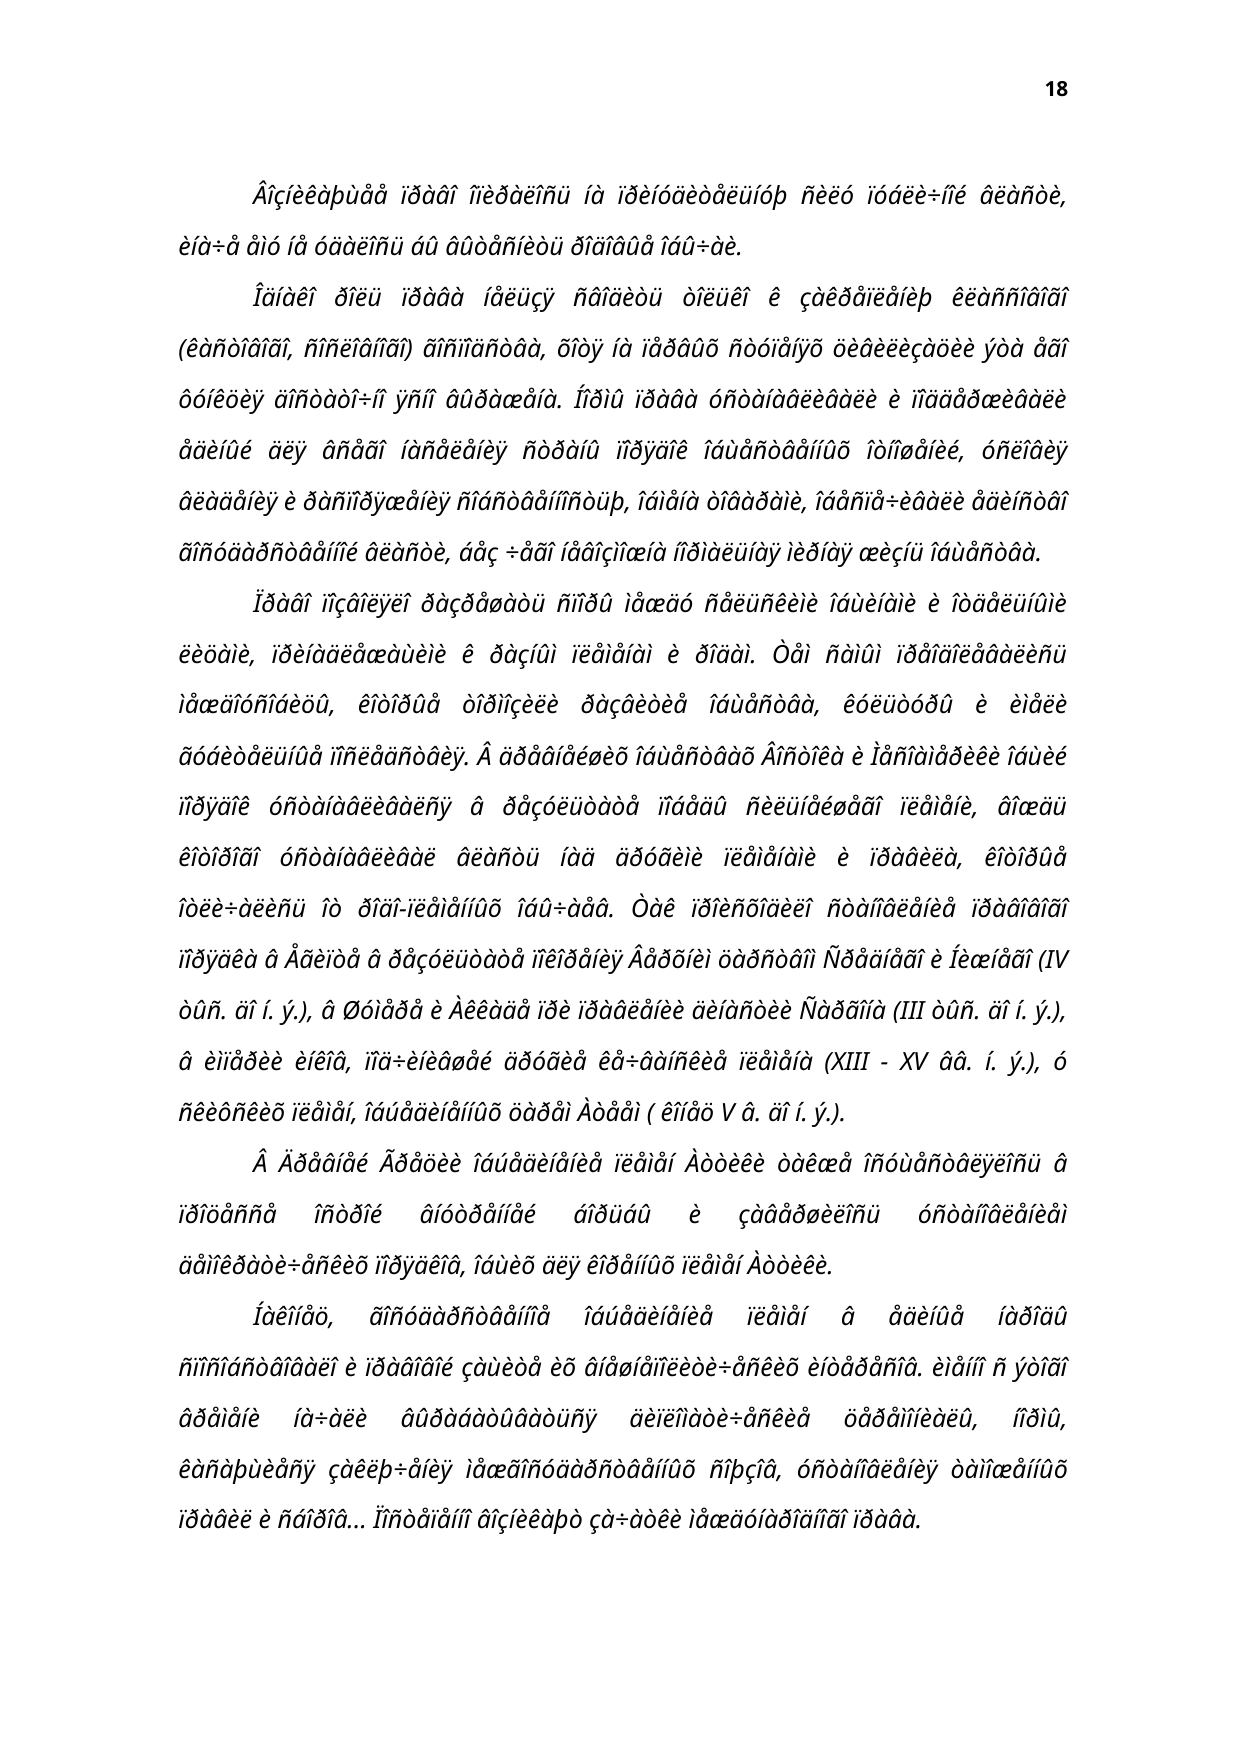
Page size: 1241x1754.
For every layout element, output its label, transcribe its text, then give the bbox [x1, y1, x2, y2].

text Âîçíèêàþùåå ïðàâî îïèðàëîñü íà ïðèíóäèòåëüíóþ ñèëó ïóáëè÷íîé âëàñòè, èíà÷å åìó íå óäàëîñü áû âûòåñíèòü ðîäîâûå îáû÷àè. [178, 178, 1068, 263]
text Ïðàâî ïîçâîëÿëî ðàçðåøàòü ñïîðû ìåæäó ñåëüñêèìè îáùèíàìè è îòäåëüíûìè ëèöàìè, ïðèíàäëåæàùèìè ê ðàçíûì ïëåìåíàì è ðîäàì. Òåì ñàìûì ïðåîäîëåâàëèñü ìåæäîóñîáèöû, êîòîðûå òîðìîçèëè ðàçâèòèå îáùåñòâà, êóëüòóðû è èìåëè ãóáèòåëüíûå ïîñëåäñòâèÿ. Â äðåâíåéøèõ îáùåñòâàõ Âîñòîêà è Ìåñîàìåðèêè îáùèé ïîðÿäîê óñòàíàâëèâàëñÿ â ðåçóëüòàòå ïîáåäû ñèëüíåéøåãî ïëåìåíè, âîæäü êîòîðîãî óñòàíàâëèâàë âëàñòü íàä äðóãèìè ïëåìåíàìè è ïðàâèëà, êîòîðûå îòëè÷àëèñü îò ðîäî-ïëåìåííûõ îáû÷àåâ. Òàê ïðîèñõîäèëî ñòàíîâëåíèå ïðàâîâîãî ïîðÿäêà â Åãèïòå â ðåçóëüòàòå ïîêîðåíèÿ Âåðõíèì öàðñòâîì Ñðåäíåãî è Íèæíåãî (IV òûñ. äî í. ý.), â Øóìåðå è Àêêàäå ïðè ïðàâëåíèè äèíàñòèè Ñàðãîíà (III òûñ. äî í. ý.), â èìïåðèè èíêîâ, ïîä÷èíèâøåé äðóãèå êå÷âàíñêèå ïëåìåíà (XIII - XV ââ. í. ý.), ó ñêèôñêèõ ïëåìåí, îáúåäèíåííûõ öàðåì Àòååì ( êîíåö V â. äî í. ý.). [178, 586, 1068, 1129]
text Íàêîíåö, ãîñóäàðñòâåííîå îáúåäèíåíèå ïëåìåí â åäèíûå íàðîäû ñïîñîáñòâîâàëî è ïðàâîâîé çàùèòå èõ âíåøíåïîëèòè÷åñêèõ èíòåðåñîâ. èìåííî ñ ýòîãî âðåìåíè íà÷àëè âûðàáàòûâàòüñÿ äèïëîìàòè÷åñêèå öåðåìîíèàëû, íîðìû, êàñàþùèåñÿ çàêëþ÷åíèÿ ìåæãîñóäàðñòâåííûõ ñîþçîâ, óñòàíîâëåíèÿ òàìîæåííûõ ïðàâèë è ñáîðîâ... Ïîñòåïåííî âîçíèêàþò çà÷àòêè ìåæäóíàðîäíîãî ïðàâà. [178, 1299, 1068, 1536]
text Îäíàêî ðîëü ïðàâà íåëüçÿ ñâîäèòü òîëüêî ê çàêðåïëåíèþ êëàññîâîãî (êàñòîâîãî, ñîñëîâíîãî) ãîñïîäñòâà, õîòÿ íà ïåðâûõ ñòóïåíÿõ öèâèëèçàöèè ýòà åãî ôóíêöèÿ äîñòàòî÷íî ÿñíî âûðàæåíà. Íîðìû ïðàâà óñòàíàâëèâàëè è ïîääåðæèâàëè åäèíûé äëÿ âñåãî íàñåëåíèÿ ñòðàíû ïîðÿäîê îáùåñòâåííûõ îòíîøåíèé, óñëîâèÿ âëàäåíèÿ è ðàñïîðÿæåíèÿ ñîáñòâåííîñòüþ, îáìåíà òîâàðàìè, îáåñïå÷èâàëè åäèíñòâî ãîñóäàðñòâåííîé âëàñòè, áåç ÷åãî íåâîçìîæíà íîðìàëüíàÿ ìèðíàÿ æèçíü îáùåñòâà. [178, 280, 1068, 569]
text Â Äðåâíåé Ãðåöèè îáúåäèíåíèå ïëåìåí Àòòèêè òàêæå îñóùåñòâëÿëîñü â ïðîöåññå îñòðîé âíóòðåííåé áîðüáû è çàâåðøèëîñü óñòàíîâëåíèåì äåìîêðàòè÷åñêèõ ïîðÿäêîâ, îáùèõ äëÿ êîðåííûõ ïëåìåí Àòòèêè. [178, 1146, 1068, 1282]
